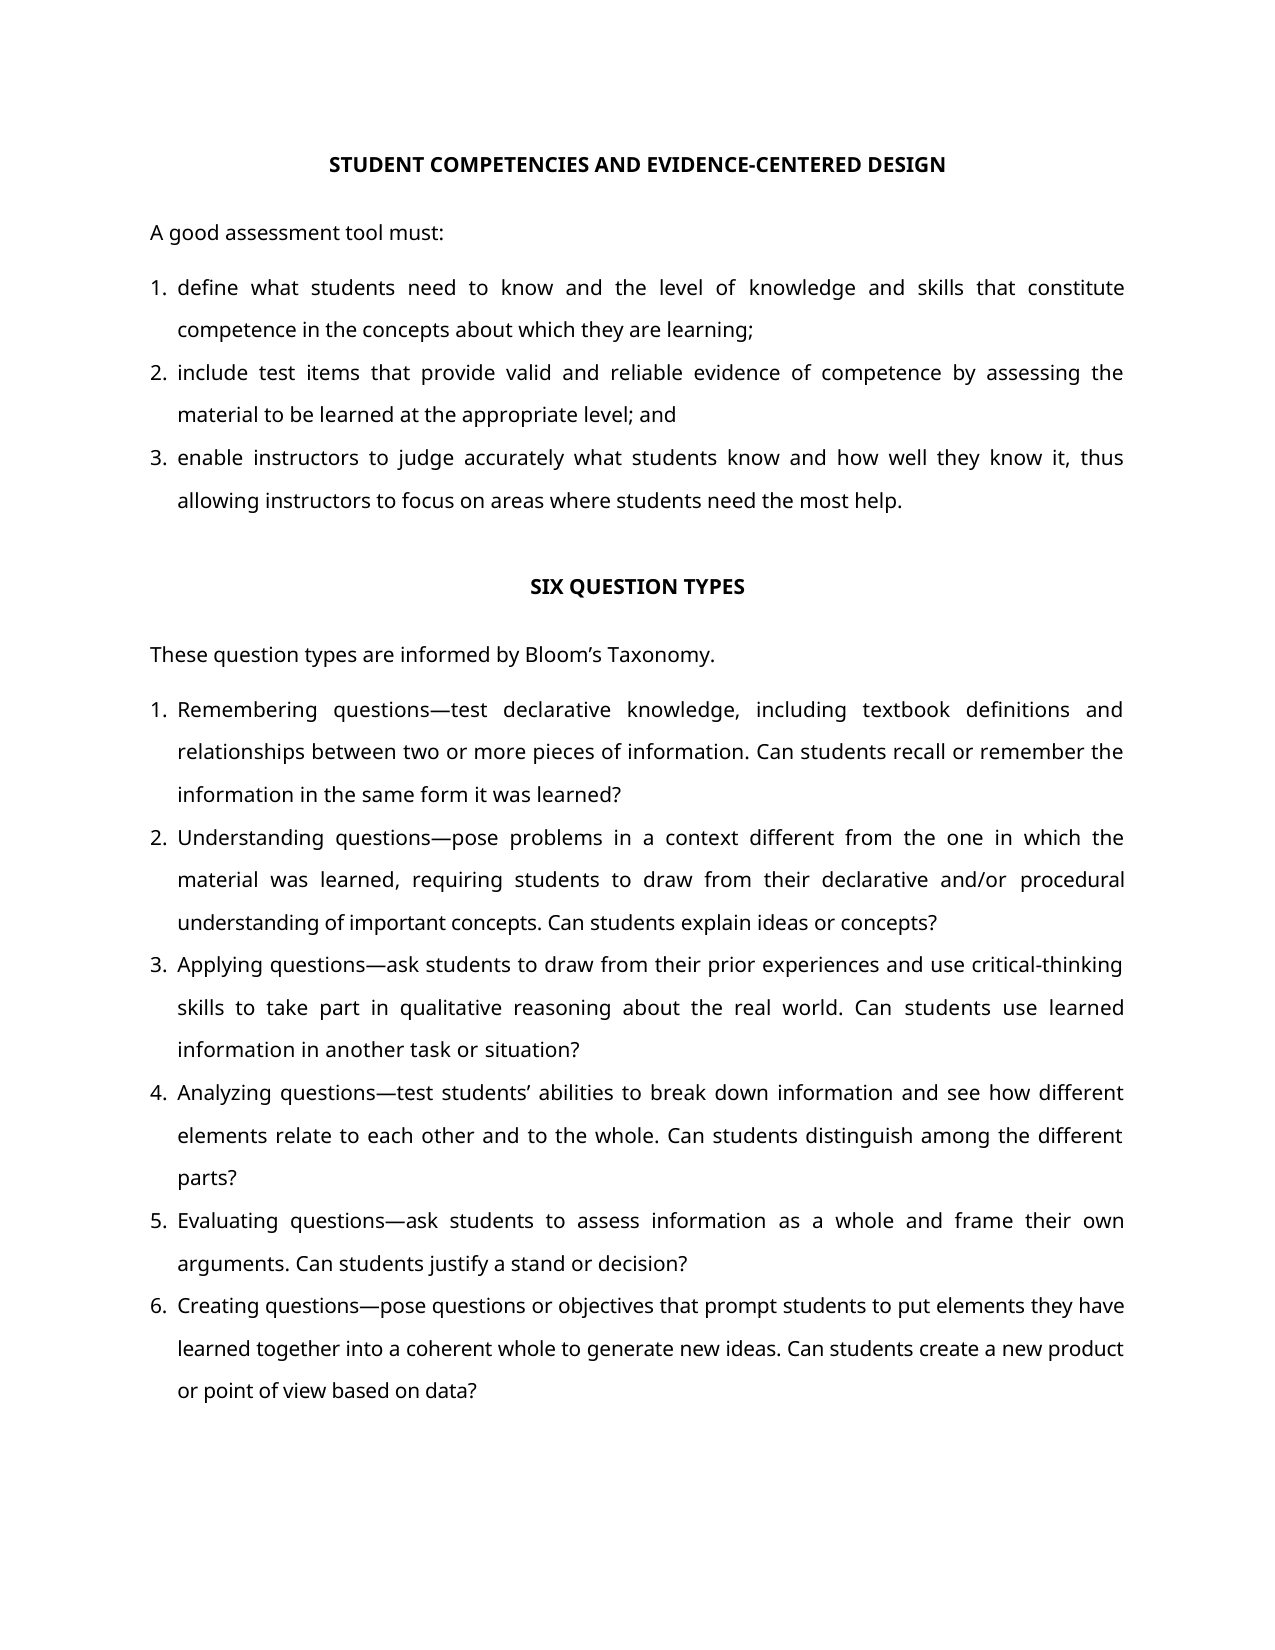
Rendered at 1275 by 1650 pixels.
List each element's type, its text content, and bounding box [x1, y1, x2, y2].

text 3. Applying questions—ask students to draw from their prior experiences and use critical-thinking skills to take part in qualitative reasoning about the real world. Can students use learned information in another task or situation? [150, 950, 1125, 1064]
text A good assessment tool must: [150, 218, 1125, 246]
text STUDENT COMPETENCIES AND EVIDENCE-CENTERED DESIGN [150, 150, 1125, 178]
text 4. Analyzing questions—test students’ abilities to break down information and see how different elements relate to each other and to the whole. Can students distinguish among the different parts? [150, 1078, 1125, 1192]
text 6. Creating questions—pose questions or objectives that prompt students to put elements they have learned together into a coherent whole to generate new ideas. Can students create a new product or point of view based on data? [150, 1291, 1125, 1405]
text 3. enable instructors to judge accurately what students know and how well they know it, thus allowing instructors to focus on areas where students need the most help. [150, 443, 1125, 514]
text 1. Remembering questions—test declarative knowledge, including textbook definitions and relationships between two or more pieces of information. Can students recall or remember the information in the same form it was learned? [150, 695, 1125, 808]
text SIX QUESTION TYPES [150, 572, 1125, 601]
text 5. Evaluating questions—ask students to assess information as a whole and frame their own arguments. Can students justify a stand or decision? [150, 1206, 1125, 1277]
text These question types are informed by Bloom’s Taxonomy. [150, 640, 1125, 668]
text 2. include test items that provide valid and reliable evidence of competence by assessing the material to be learned at the appropriate level; and [150, 358, 1125, 429]
text 1. define what students need to know and the level of knowledge and skills that constitute competence in the concepts about which they are learning; [150, 273, 1125, 344]
text 2. Understanding questions—pose problems in a context different from the one in which the material was learned, requiring students to draw from their declarative and/or procedural understanding of important concepts. Can students explain ideas or concepts? [150, 823, 1125, 936]
